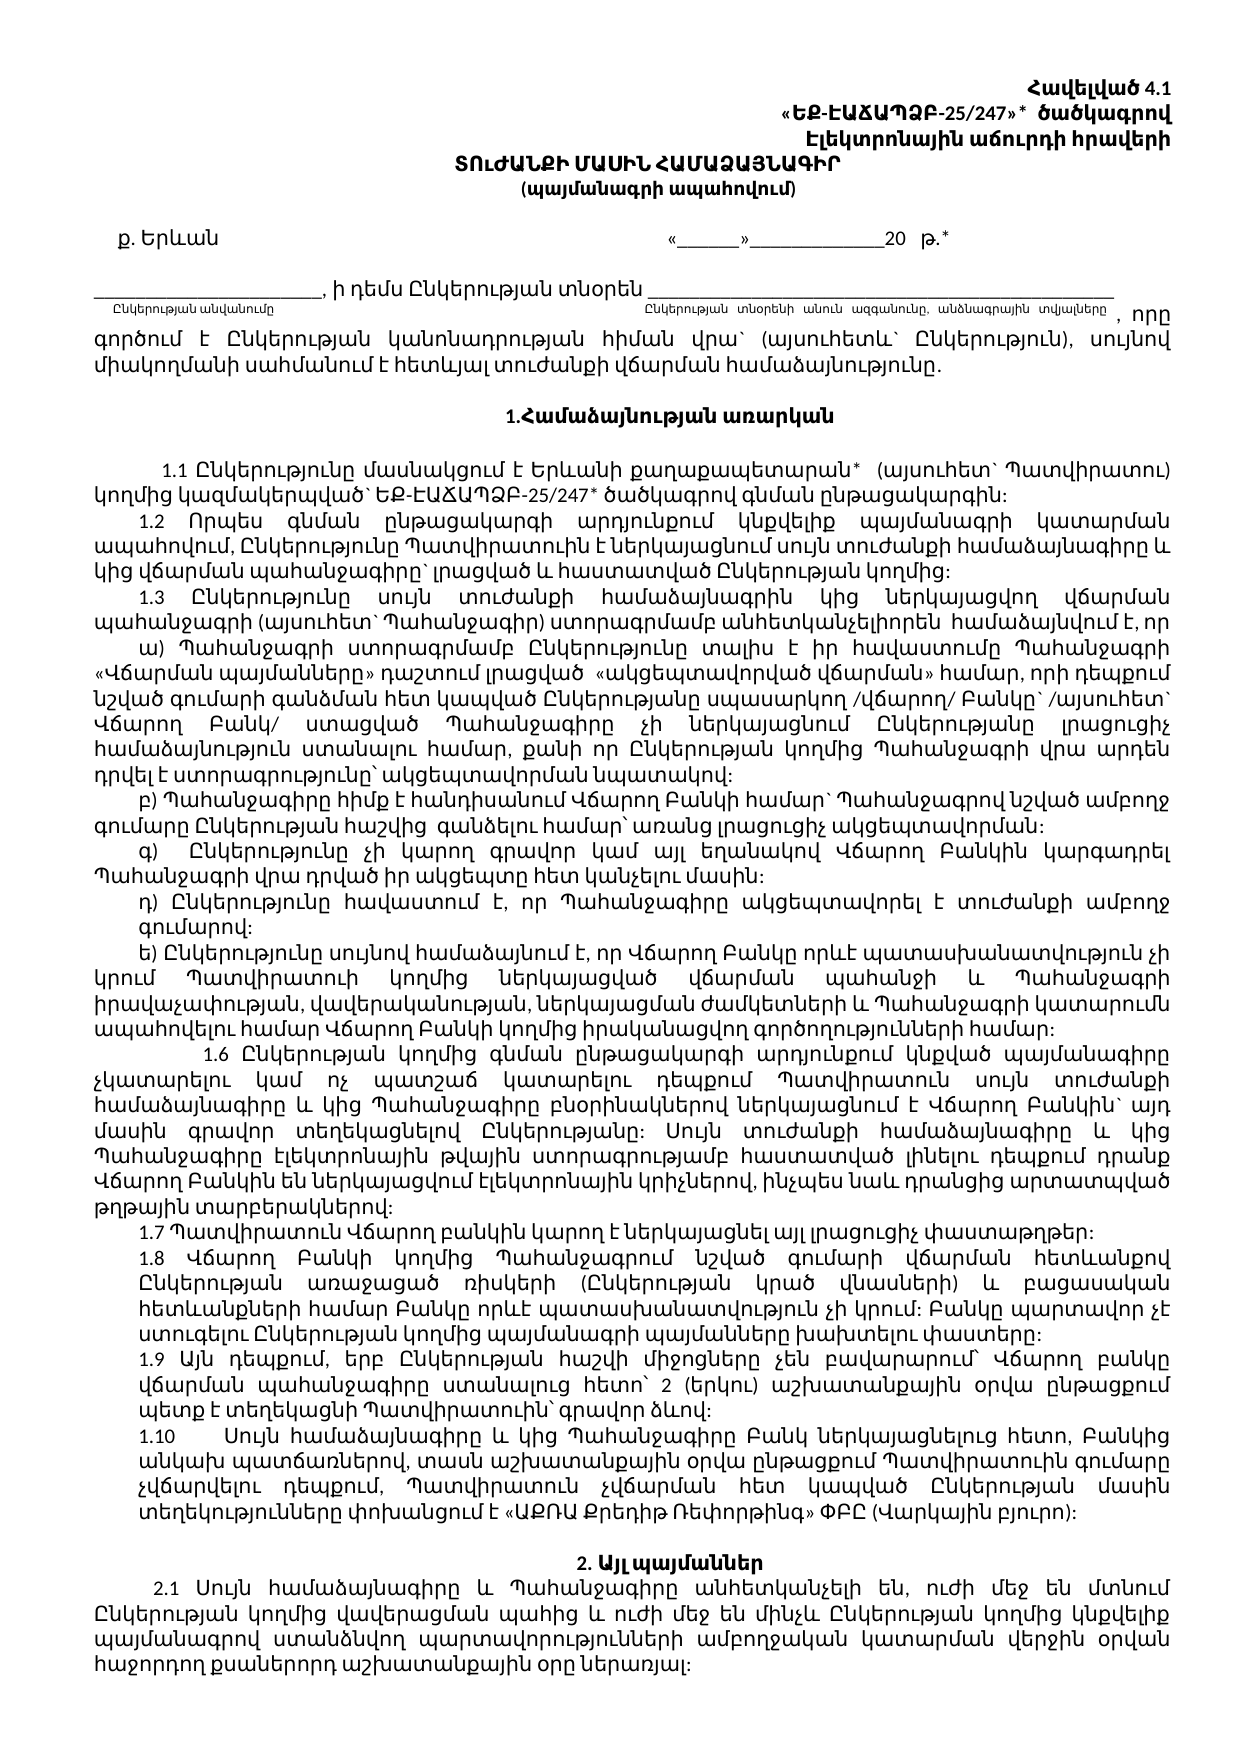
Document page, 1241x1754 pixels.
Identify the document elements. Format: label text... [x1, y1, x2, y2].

text ՏՈւԺԱՆՔԻ ՄԱՍԻՆ ՀԱՄԱՁԱՅՆԱԳԻՐ [94, 151, 1171, 177]
text 1.Համաձայնության առարկան [169, 403, 1171, 428]
text (պայմանագրի ապահովում) [94, 177, 1171, 199]
text բ) Պահանջագիրը հիմք է հանդիսանում Վճարող Բանկի համար` Պահանջագրով նշված ամբողջ գումարը Ընկերության հաշվից գանձելու համար՝ առանց լրացուցիչ ակցեպտավորման: [94, 787, 1171, 838]
text 2. Այլ պայմաններ [169, 1550, 1171, 1575]
text ______________________, ի դեմս Ընկերության տնօրեն _____________________________________________ [94, 276, 1171, 301]
text 1.7 Պատվիրատուն Վճարող բանկին կարող է ներկայացնել այլ լրացուցիչ փաստաթղթեր: [138, 1219, 1171, 1245]
text 1.3 Ընկերությունը սույն տուժանքի համաձայնագրին կից ներկայացվող վճարման պահանջագրի (այսուհետ` Պահանջագիր) ստորագրմամբ անհետկանչելիորեն համաձայնվում է, որ [94, 584, 1171, 635]
text «ԵՔ-ԷԱՃԱՊՁԲ-25/247»* ծածկագրով [94, 100, 1171, 126]
text ա) Պահանջագրի ստորագրմամբ Ընկերությունը տալիս է իր հավաստումը Պահանջագրի «Վճարման պայմանները» դաշտում լրացված «ակցեպտավորված վճարման» համար, որի դեպքում նշված գումարի գանձման հետ կապված Ընկերությանը սպասարկող /վճարող/ Բանկը` /այսուհետ` Վճարող Բանկ/ ստացված Պահանջագիրը չի ներկայացնում Ընկերությանը լրացուցիչ համաձայնություն ստանալու համար, քանի որ Ընկերության կողմից Պահանջագրի վրա արդեն դրվել է ստորագրությունը՝ ակցեպտավորման նպատակով: [94, 635, 1171, 787]
text դ) Ընկերությունը հավաստում է, որ Պահանջագիրը ակցեպտավորել է տուժանքի ամբողջ գումարով: [138, 889, 1171, 940]
text 1.9 Այն դեպքում, երբ Ընկերության հաշվի միջոցները չեն բավարարում՝ Վճարող բանկը վճարման պահանջագիրը ստանալուց հետո՝ 2 (երկու) աշխատանքային օրվա ընթացքում պետք է տեղեկացնի Պատվիրատուին՝ գրավոր ձևով: [138, 1347, 1171, 1423]
text 1.6 Ընկերության կողմից գնման ընթացակարգի արդյունքում կնքված պայմանագիրը չկատարելու կամ ոչ պատշաճ կատարելու դեպքում Պատվիրատուն սույն տուժանքի համաձայնագիրը և կից Պահանջագիրը բնօրինակներով ներկայացնում է Վճարող Բանկին` այդ մասին գրավոր տեղեկացնելով Ընկերությանը: Սույն տուժանքի համաձայնագիրը և կից Պահանջագիրը էլեկտրոնային թվային ստորագրությամբ հաստատված լինելու դեպքում դրանք Վճարող Բանկին են ներկայացվում էլեկտրոնային կրիչներով, ինչպես նաև դրանցից արտատպված թղթային տարբերակներով: [94, 1042, 1171, 1219]
text գ) Ընկերությունը չի կարող գրավոր կամ այլ եղանակով Վճարող Բանկին կարգադրել Պահանջագրի վրա դրված իր ակցեպտը հետ կանչելու մասին: [94, 838, 1171, 889]
text 1.8 Վճարող Բանկի կողմից Պահանջագրում նշված գումարի վճարման հետևանքով Ընկերության առաջացած ռիսկերի (Ընկերության կրած վնասների) և բացասական հետևանքների համար Բանկը որևէ պատասխանատվություն չի կրում: Բանկը պարտավոր չէ ստուգելու Ընկերության կողմից պայմանագրի պայմանները խախտելու փաստերը: [138, 1245, 1171, 1347]
text ե) Ընկերությունը սույնով համաձայնում է, որ Վճարող Բանկը որևէ պատասխանատվություն չի կրում Պատվիրատուի կողմից ներկայացված վճարման պահանջի և Պահանջագրի իրավաչափության, վավերականության, ներկայացման ժամկետների և Պահանջագրի կատարումն ապահովելու համար Վճարող Բանկի կողմից իրականացվող գործողությունների համար: [94, 940, 1171, 1042]
text Ընկերության անվանումը Ընկերության տնօրենի անուն ազգանունը, անձնագրային տվյալները , որը գործում է Ընկերության կանոնադրության հիման վրա` (այսուհետև` Ընկերություն), սույնով միակողմանի սահմանում է հետևյալ տուժանքի վճարման համաձայնությունը. [94, 301, 1171, 377]
text 1.10 Սույն համաձայնագիրը և կից Պահանջագիրը Բանկ ներկայացնելուց հետո, Բանկից անկախ պատճառներով, տասն աշխատանքային օրվա ընթացքում Պատվիրատուին գումարը չվճարվելու դեպքում, Պատվիրատուն չվճարման հետ կապված Ընկերության մասին տեղեկությունները փոխանցում է «ԱՔՌԱ Քրեդիթ Ռեփորթինգ» ՓԲԸ (Վարկային բյուրո): [138, 1423, 1171, 1524]
text 1.2 Որպես գնման ընթացակարգի արդյունքում կնքվելիք պայմանագրի կատարման ապահովում, Ընկերությունը Պատվիրատուին է ներկայացնում սույն տուժանքի համաձայնագիրը և կից վճարման պահանջագիրը` լրացված և հաստատված Ընկերության կողմից: [94, 508, 1171, 584]
text Էլեկտրոնային աճուրդի հրավերի [94, 126, 1171, 151]
text Հավելված 4.1 [94, 75, 1171, 100]
text 2.1 Սույն համաձայնագիրը և Պահանջագիրը անհետկանչելի են, ուժի մեջ են մտնում Ընկերության կողմից վավերացման պահից և ուժի մեջ են մինչև Ընկերության կողմից կնքվելիք պայմանագրով ստանձնվող պարտավորությունների ամբողջական կատարման վերջին օրվան հաջորդող քսաներորդ աշխատանքային օրը ներառյալ: [94, 1575, 1171, 1677]
text ք. Երևան «______»_____________20 թ.* [94, 225, 1171, 250]
text 1.1 Ընկերությունը մասնակցում է Երևանի քաղաքապետարան* (այսուհետ` Պատվիրատու) կողմից կազմակերպված` ԵՔ-ԷԱՃԱՊՁԲ-25/247* ծածկագրով գնման ընթացակարգին: [94, 457, 1171, 508]
